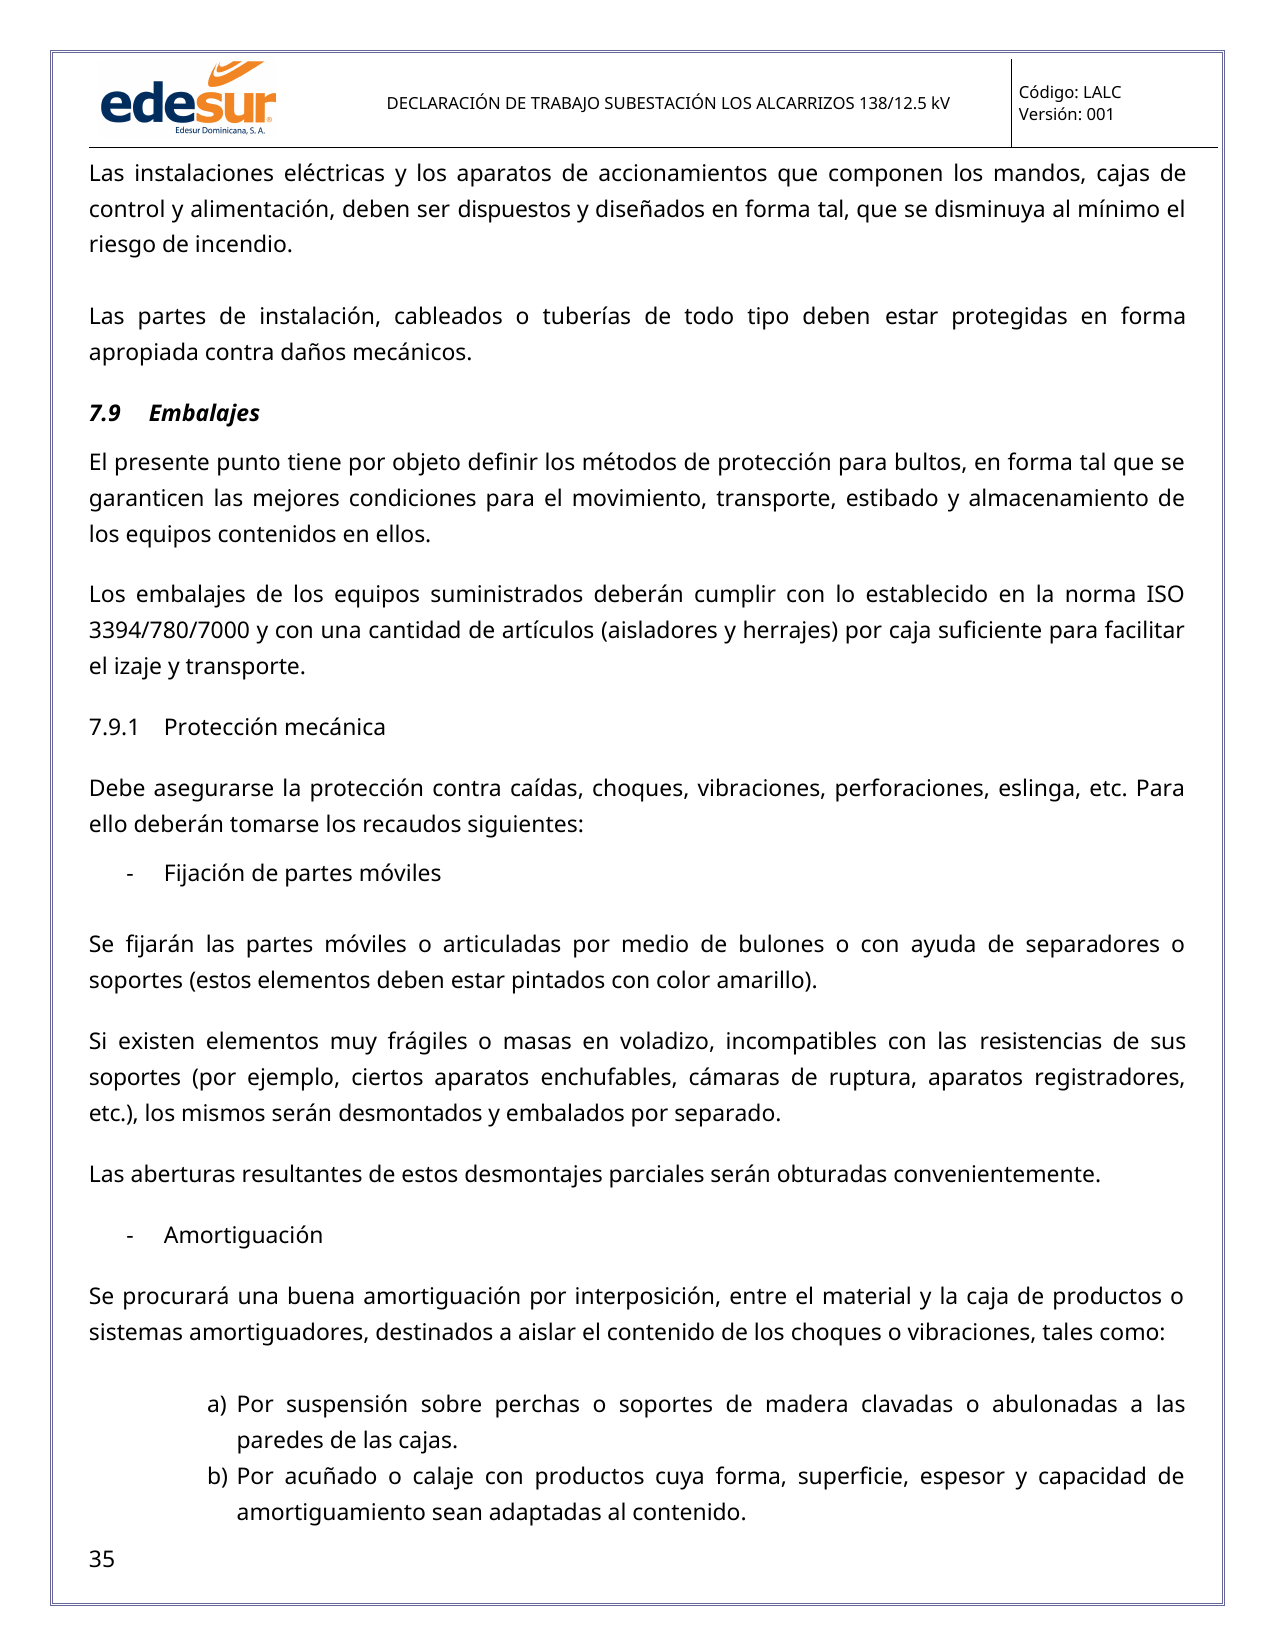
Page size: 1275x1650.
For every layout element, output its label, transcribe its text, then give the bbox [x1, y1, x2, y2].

text Las instalaciones eléctricas y los aparatos de accionamientos que componen los mandos, cajas de control y alimentación, deben ser dispuestos y diseñados en forma tal, que se disminuya al mínimo el riesgo de incendio. [89, 157, 1186, 260]
picture [98, 59, 277, 138]
text Se fijarán las partes móviles o articuladas por medio de bulones o con ayuda de separadores o soportes (estos elementos deben estar pintados con color amarillo). [89, 928, 1186, 996]
text Las partes de instalación, cableados o tuberías de todo tipo deben estar protegidas en forma apropiada contra daños mecánicos. [89, 300, 1186, 367]
text Se procurará una buena amortiguación por interposición, entre el material y la caja de productos o sistemas amortiguadores, destinados a aislar el contenido de los choques o vibraciones, tales como: [89, 1280, 1186, 1347]
list Amortiguación [126, 1219, 1186, 1250]
list Fijación de partes móviles [126, 857, 1186, 888]
subtitle Protección mecánica [89, 711, 1186, 742]
text El presente punto tiene por objeto definir los métodos de protección para bultos, en forma tal que se garanticen las mejores condiciones para el movimiento, transporte, estibado y almacenamiento de los equipos contenidos en ellos. [89, 446, 1186, 549]
text Las aberturas resultantes de estos desmontajes parciales serán obturadas convenientemente. [89, 1158, 1186, 1189]
subtitle Embalajes [89, 397, 1186, 428]
list Por suspensión sobre perchas o soportes de madera clavadas o abulonadas a las paredes de las cajas. [207, 1388, 1186, 1455]
text Si existen elementos muy frágiles o masas en voladizo, incompatibles con las resistencias de sus soportes (por ejemplo, ciertos aparatos enchufables, cámaras de ruptura, aparatos registradores, etc.), los mismos serán desmontados y embalados por separado. [89, 1025, 1186, 1128]
text Debe asegurarse la protección contra caídas, choques, vibraciones, perforaciones, eslinga, etc. Para ello deberán tomarse los recaudos siguientes: [89, 772, 1186, 839]
list Por acuñado o calaje con productos cuya forma, superficie, espesor y capacidad de amortiguamiento sean adaptadas al contenido. [207, 1460, 1186, 1527]
text Los embalajes de los equipos suministrados deberán cumplir con lo establecido en la norma ISO 3394/780/7000 y con una cantidad de artículos (aisladores y herrajes) por caja suficiente para facilitar el izaje y transporte. [89, 578, 1186, 682]
